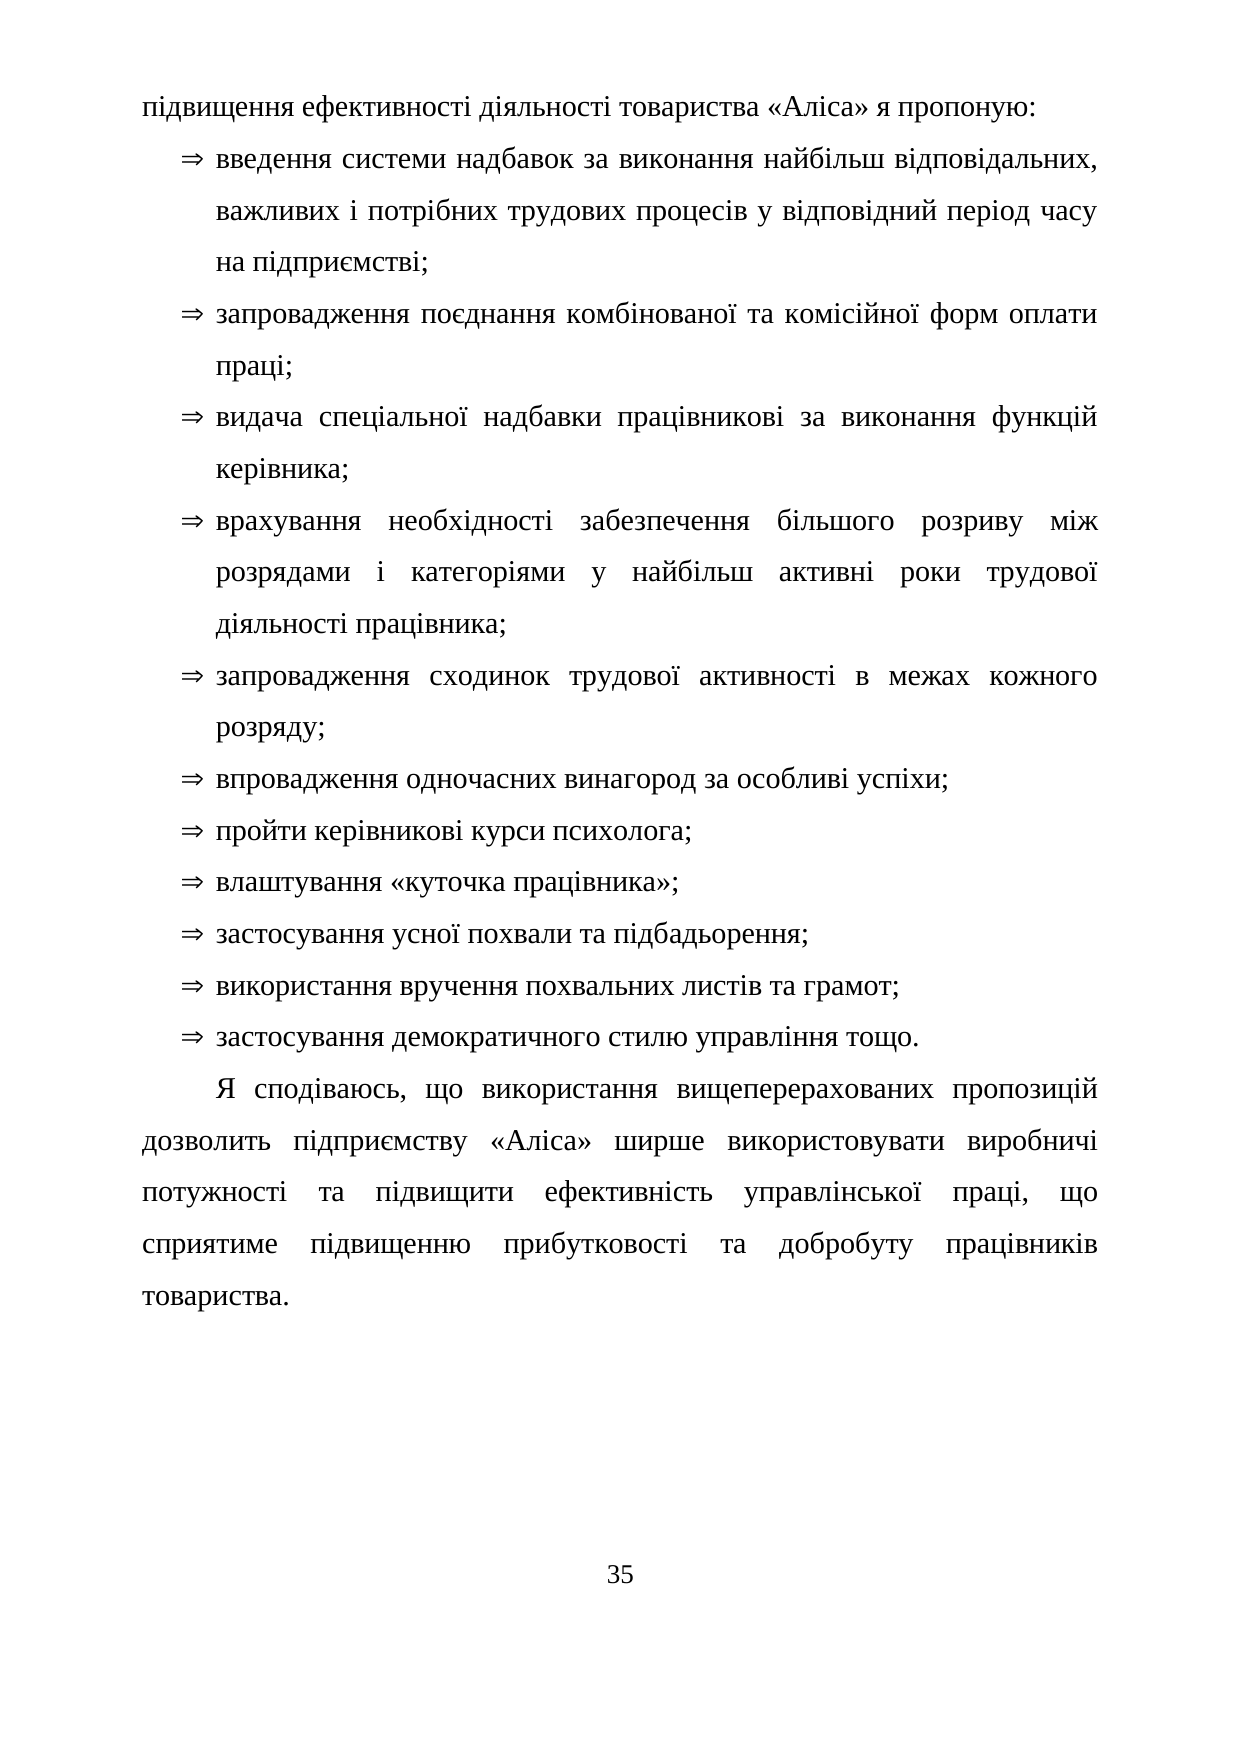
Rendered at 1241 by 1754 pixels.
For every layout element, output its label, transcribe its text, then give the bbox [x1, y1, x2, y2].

list застосування усної похвали та підбадьорення; [180, 915, 1098, 950]
list запровадження поєднання комбінованої та комісійної форм оплати праці; [180, 295, 1098, 381]
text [142, 89, 1098, 123]
list пройти керівникові курси психолога; [180, 812, 1098, 846]
list використання вручення похвальних листів та грамот; [180, 967, 1098, 1001]
list видача спеціальної надбавки працівникові за виконання функцій керівника; [180, 399, 1098, 485]
text Я сподіваюсь, що використання вищеперерахованих пропозицій дозволить підприємству «Аліса» ширше використовувати виробничі потужності та підвищити ефективність управлінської праці, що сприятиме підвищенню прибутковості та добробуту працівників товариства. [142, 1070, 1098, 1311]
list врахування необхідності забезпечення більшого розриву між розрядами і категоріями у найбільш активні роки трудової діяльності працівника; [180, 502, 1098, 640]
list запровадження сходинок трудової активності в межах кожного розряду; [180, 657, 1098, 743]
list введення системи надбавок за виконання найбільш відповідальних, важливих і потрібних трудових процесів у відповідний період часу на підприємстві; [180, 140, 1098, 278]
list впровадження одночасних винагород за особливі успіхи; [180, 760, 1098, 795]
list застосування демократичного стилю управління тощо. [180, 1019, 1098, 1053]
list влаштування «куточка працівника»; [180, 864, 1098, 898]
